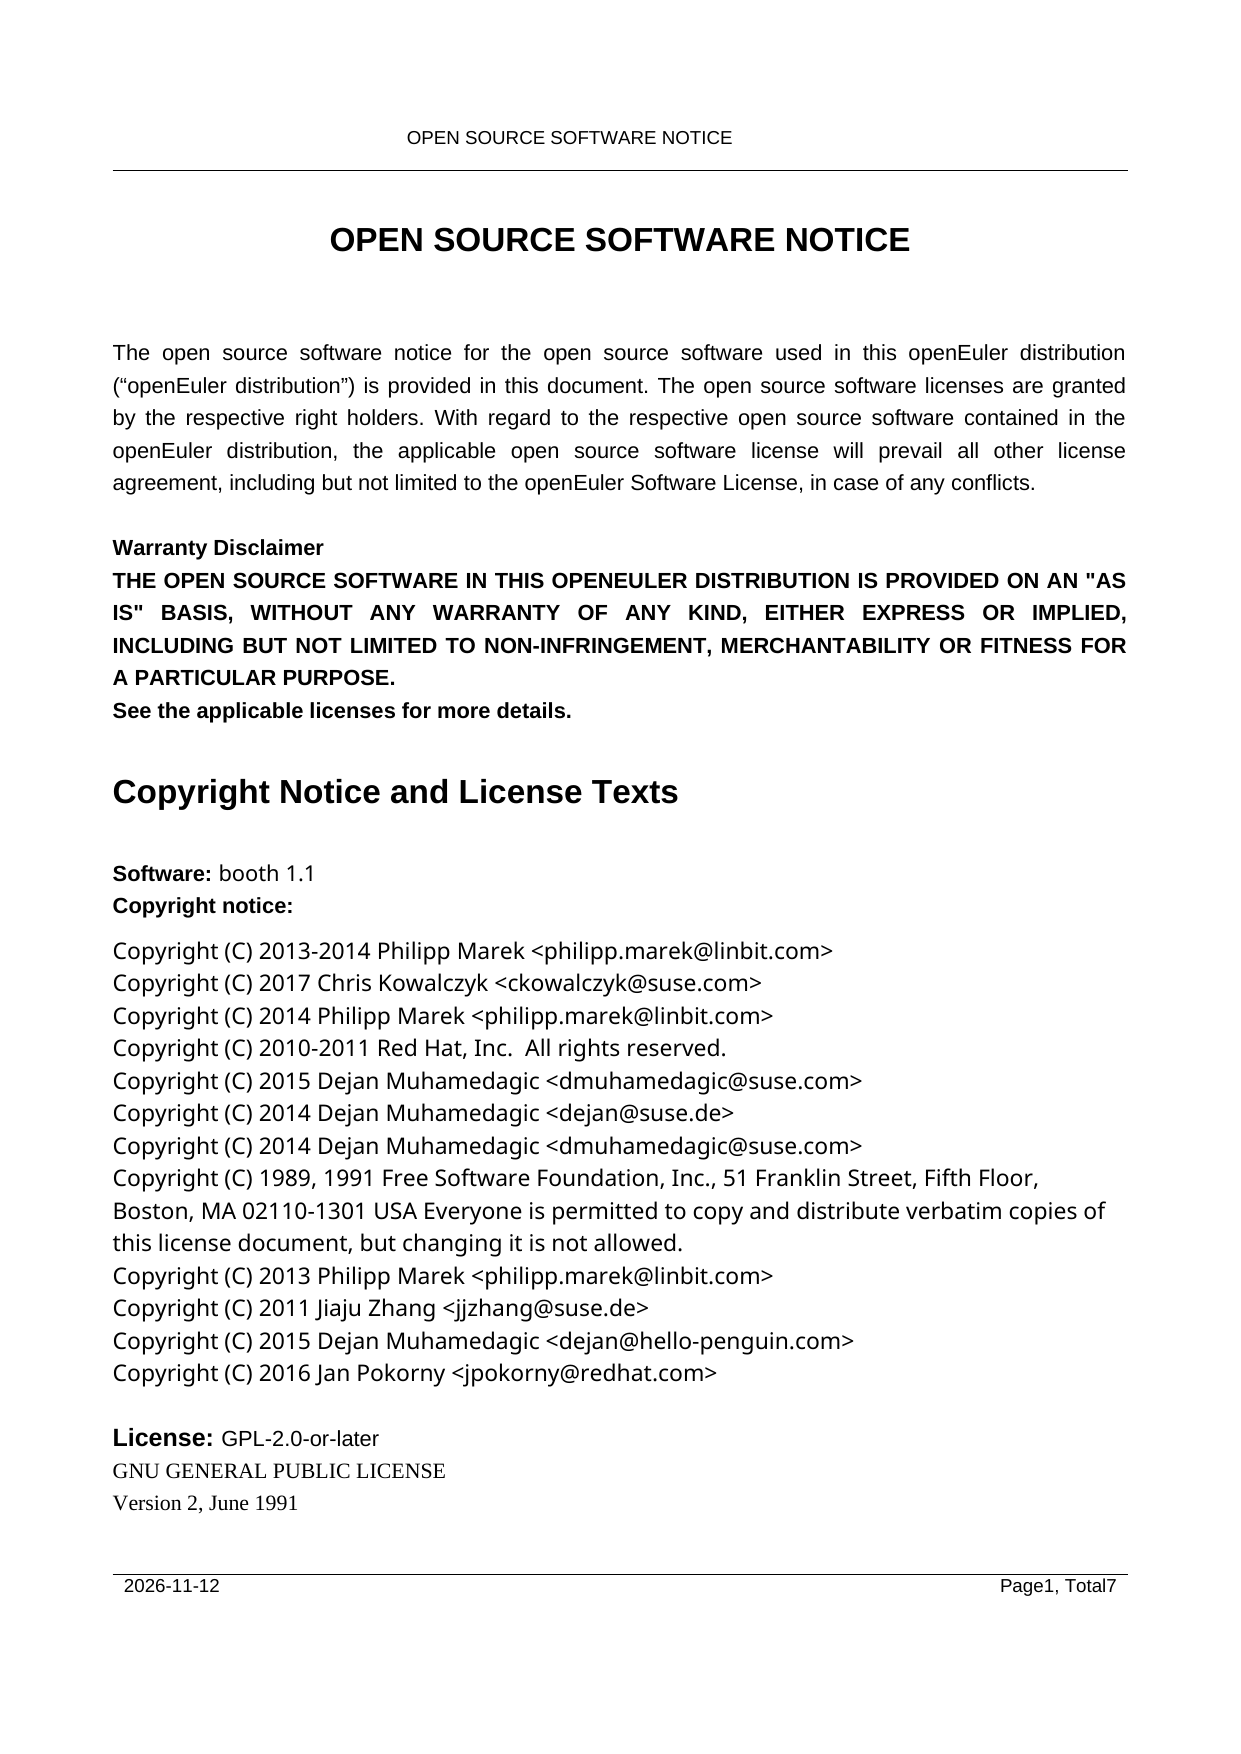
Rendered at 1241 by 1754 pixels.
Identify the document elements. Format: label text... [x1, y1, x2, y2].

text The open source software notice for the open source software used in this openEuler distribution (“openEuler distribution”) is provided in this document. The open source software licenses are granted by the respective right holders. With regard to the respective open source software contained in the openEuler distribution, the applicable open source software license will prevail all other license agreement, including but not limited to the openEuler Software License, in case of any conflicts. [112, 336, 1128, 499]
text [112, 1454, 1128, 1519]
text OPEN SOURCE SOFTWARE NOTICE [112, 206, 1128, 271]
text Copyright notice: [112, 889, 1128, 921]
title Software: booth 1.1 [112, 856, 1128, 889]
text THE OPEN SOURCE SOFTWARE IN THIS OPENEULER DISTRIBUTION IS PROVIDED ON AN "AS IS" BASIS, WITHOUT ANY WARRANTY OF ANY KIND, EITHER EXPRESS OR IMPLIED, INCLUDING BUT NOT LIMITED TO NON-INFRINGEMENT, MERCHANTABILITY OR FITNESS FOR A PARTICULAR PURPOSE. See the applicable licenses for more details. [112, 564, 1128, 726]
text License: GPL-2.0-or-later [112, 1421, 1128, 1454]
text Copyright (C) 2013-2014 Philipp Marek <philipp.marek@linbit.com> Copyright (C) 2017 Chris Kowalczyk <ckowalczyk@suse.com> Copyright (C) 2014 Philipp Marek <philipp.marek@linbit.com> Copyright (C) 2010-2011 Red Hat, Inc. All rights reserved. Copyright (C) 2015 Dejan Muhamedagic <dmuhamedagic@suse.com> Copyright (C) 2014 Dejan Muhamedagic <dejan@suse.de> Copyright (C) 2014 Dejan Muhamedagic <dmuhamedagic@suse.com> Copyright (C) 1989, 1991 Free Software Foundation, Inc., 51 Franklin Street, Fifth Floor, Boston, MA 02110-1301 USA Everyone is permitted to copy and distribute verbatim copies of this license document, but changing it is not allowed. Copyright (C) 2013 Philipp Marek <philipp.marek@linbit.com> Copyright (C) 2011 Jiaju Zhang <jjzhang@suse.de> Copyright (C) 2015 Dejan Muhamedagic <dejan@hello-penguin.com> Copyright (C) 2016 Jan Pokorny <jpokorny@redhat.com> [112, 934, 1128, 1421]
text Warranty Disclaimer [112, 531, 1128, 564]
text Copyright Notice and License Texts [112, 759, 1128, 824]
